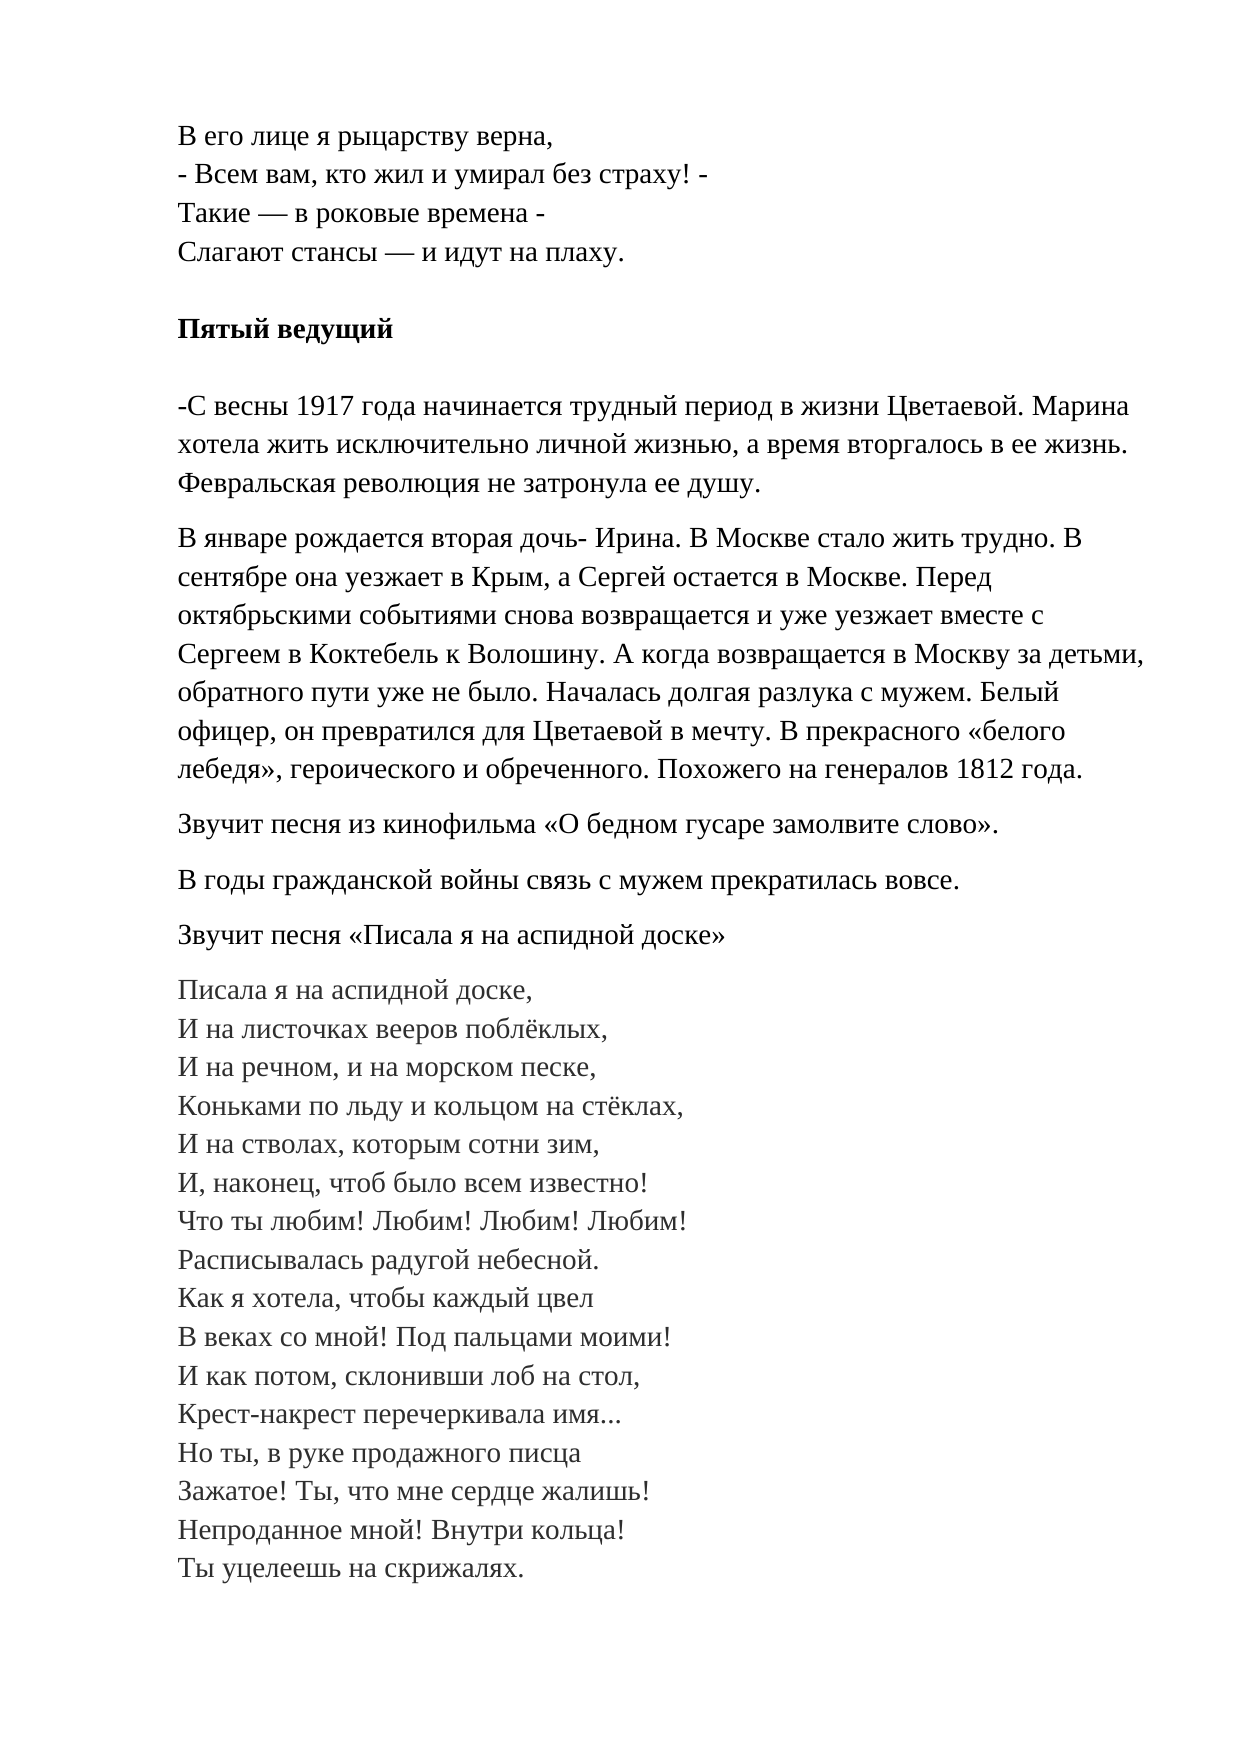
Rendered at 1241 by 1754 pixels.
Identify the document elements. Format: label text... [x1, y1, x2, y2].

text Звучит песня «Писала я на аспидной доске» [177, 917, 1152, 951]
text -С весны 1917 года начинается трудный период в жизни Цветаевой. Марина хотела жить исключительно личной жизнью, а время вторгалось в ее жизнь. Февральская революция не затронула ее душу. [177, 388, 1152, 498]
text Такие — в роковые времена - [177, 195, 1152, 229]
text В годы гражданской войны связь с мужем прекратилась вовсе. [177, 862, 1152, 895]
text Звучит песня из кинофильма «О бедном гусаре замолвите слово». [177, 807, 1152, 840]
text В его лице я рыцарству верна, [177, 118, 1152, 152]
text Писала я на аспидной доске, И на листочках вееров поблёклых, И на речном, и на морском песке, Коньками по льду и кольцом на стёклах, И на стволах, которым сотни зим, И, наконец, чтоб было всем известно! Что ты любим! Любим! Любим! Любим! Расписывалась радугой небесной. Как я хотела, чтобы каждый цвел В веках со мной! Под пальцами моими! И как потом, склонивши лоб на стол, Крест-накрест перечеркивала имя... Но ты, в руке продажного писца Зажатое! Ты, что мне сердце жалишь! Непроданное мной! Внутри кольца! Ты уцелеешь на скрижалях. [177, 972, 1152, 1584]
text В январе рождается вторая дочь- Ирина. В Москве стало жить трудно. В сентябре она уезжает в Крым, а Сергей остается в Москве. Перед октябрьскими событиями снова возвращается и уже уезжает вместе с Сергеем в Коктебель к Волошину. А когда возвращается в Москву за детьми, обратного пути уже не было. Началась долгая разлука с мужем. Белый офицер, он превратился для Цветаевой в мечту. В прекрасного «белого лебедя», героического и обреченного. Похожего на генералов 1812 года. [177, 520, 1152, 785]
text - Всем вам, кто жил и умирал без страху! - [177, 157, 1152, 190]
text Пятый ведущий [177, 311, 1152, 344]
text Слагают стансы — и идут на плаху. [177, 234, 1152, 267]
